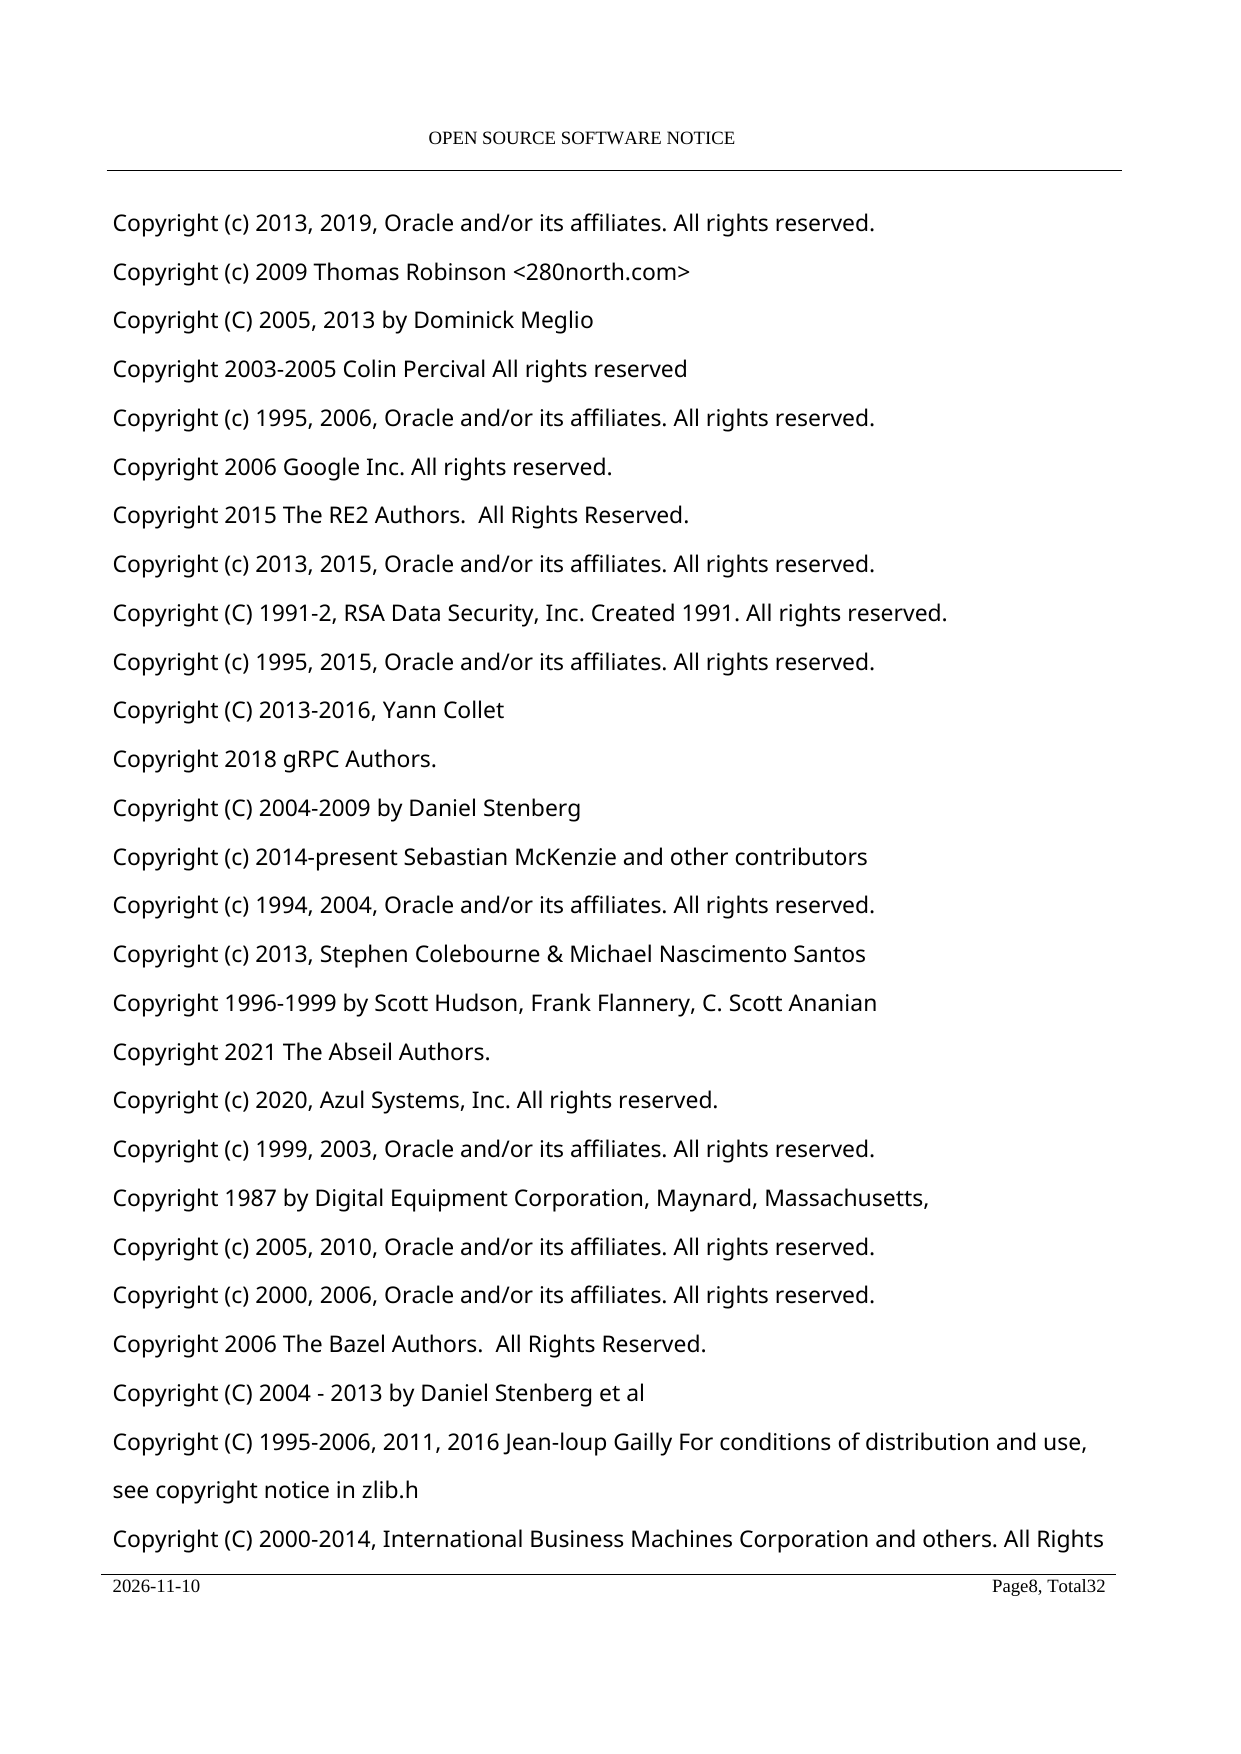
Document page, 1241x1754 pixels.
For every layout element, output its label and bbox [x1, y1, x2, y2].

text [112, 206, 1128, 1555]
